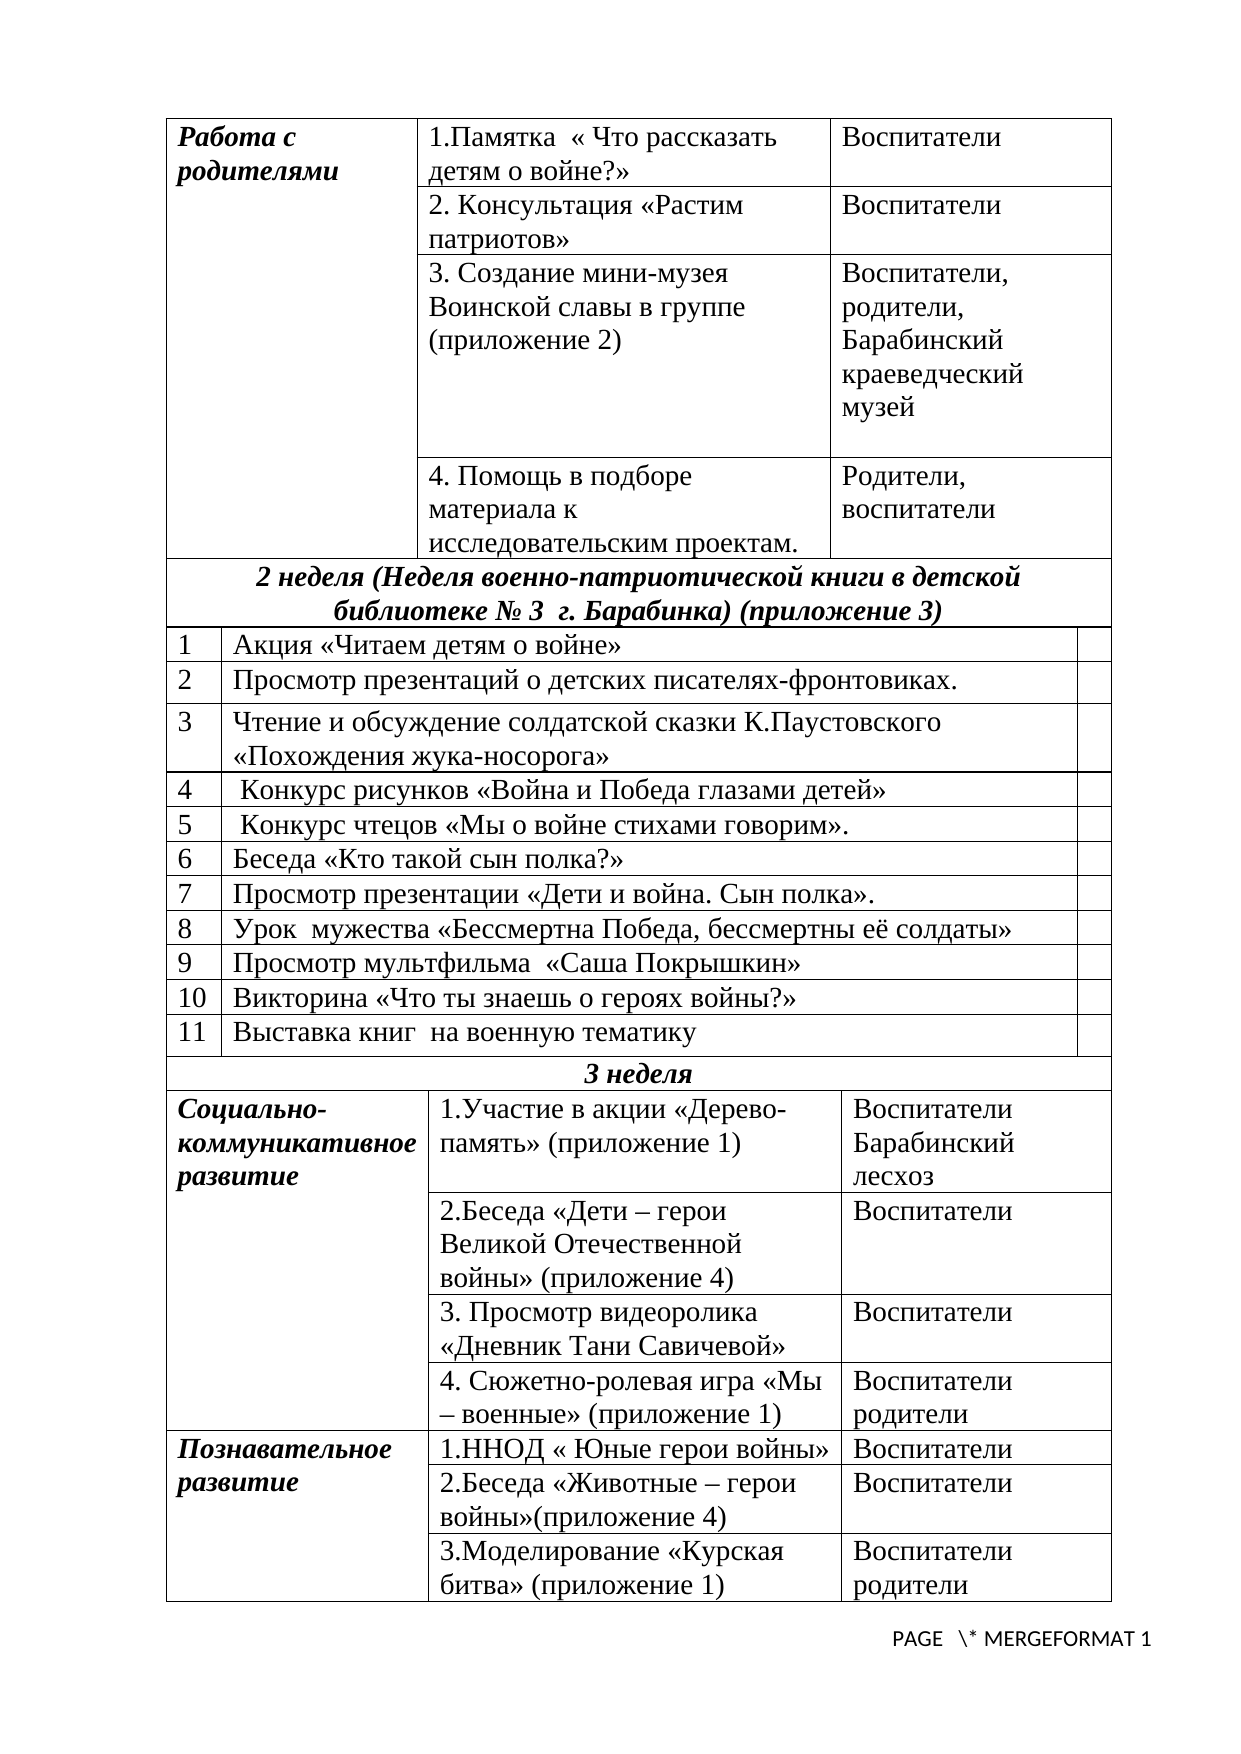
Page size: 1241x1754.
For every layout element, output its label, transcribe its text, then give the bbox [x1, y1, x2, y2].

table_cell Урок мужества «Бессмертна Победа, бессмертны её солдаты» [222, 911, 1077, 944]
table_cell [1078, 876, 1111, 910]
table_cell [1078, 773, 1111, 806]
table_cell 2 [167, 662, 221, 703]
table_cell 4. Сюжетно-ролевая игра «Мы – военные» (приложение 1) [429, 1363, 841, 1430]
table_cell 8 [167, 911, 221, 944]
table_cell 1.Участие в акции «Дерево-память» (приложение 1) [429, 1091, 841, 1192]
table_cell 1.ННОД « Юные герои войны» [429, 1431, 841, 1464]
table_cell 10 [167, 980, 221, 1013]
table_cell [1078, 842, 1111, 875]
table_cell Чтение и обсуждение солдатской сказки К.Паустовского «Похождения жука-носорога» [222, 704, 1077, 771]
table_cell Воспитатели [842, 1193, 1111, 1293]
table_cell [1078, 807, 1111, 841]
table_cell Конкурс рисунков «Война и Победа глазами детей» [222, 773, 1077, 806]
table_cell 1.Памятка « Что рассказать детям о войне?» [418, 119, 830, 186]
table_cell 3 [167, 704, 221, 771]
table_cell Просмотр презентации «Дети и война. Сын полка». [222, 876, 1077, 910]
table_cell 2.Беседа «Животные – герои войны»(приложение 4) [429, 1465, 841, 1532]
table_cell 11 [167, 1015, 221, 1056]
table_cell Работа с родителями [167, 119, 417, 558]
table_cell Акция «Читаем детям о войне» [222, 628, 1077, 661]
table_cell 5 [167, 807, 221, 841]
table_cell [1078, 911, 1111, 944]
table_cell Родители, воспитатели [831, 458, 1111, 558]
table_cell 4 [167, 773, 221, 806]
table_cell Просмотр презентаций о детских писателях-фронтовиках. [222, 662, 1077, 703]
table_cell 7 [167, 876, 221, 910]
table_cell 4. Помощь в подборе материала к исследовательским проектам. [418, 458, 830, 558]
table_cell [1078, 945, 1111, 979]
table_cell Воспитатели [842, 1465, 1111, 1532]
table_cell 2. Консультация «Растим патриотов» [418, 187, 830, 254]
table_cell [1078, 1015, 1111, 1056]
table_cell 6 [167, 842, 221, 875]
table_cell Викторина «Что ты знаешь о героях войны?» [222, 980, 1077, 1013]
table_cell 1 [167, 628, 221, 661]
table_cell Воспитатели [842, 1295, 1111, 1362]
table_cell Просмотр мультфильма «Саша Покрышкин» [222, 945, 1077, 979]
table_cell [1078, 628, 1111, 661]
table_cell 3 неделя [167, 1057, 1111, 1090]
table_cell 9 [167, 945, 221, 979]
table_cell 3. Создание мини-музея Воинской славы в группе (приложение 2) [418, 255, 830, 457]
table_cell Воспитатели [831, 119, 1111, 186]
table_cell Воспитатели Барабинский лесхоз [842, 1091, 1111, 1192]
table_cell Воспитатели, родители, Барабинский краеведческий музей [831, 255, 1111, 457]
table_cell [1078, 704, 1111, 771]
table_cell Воспитатели [831, 187, 1111, 254]
table_cell Познавательное развитие [167, 1431, 428, 1601]
table_cell Конкурс чтецов «Мы о войне стихами говорим». [222, 807, 1077, 841]
table_cell Воспитатели родители [842, 1363, 1111, 1430]
table_cell [1078, 980, 1111, 1013]
table_cell 2.Беседа «Дети – герои Великой Отечественной войны» (приложение 4) [429, 1193, 841, 1293]
table_cell Социально-коммуникативное развитие [167, 1091, 428, 1430]
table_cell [842, 1534, 1111, 1601]
table_cell 3. Просмотр видеоролика «Дневник Тани Савичевой» [429, 1295, 841, 1362]
table_cell Беседа «Кто такой сын полка?» [222, 842, 1077, 875]
table_cell Воспитатели [842, 1431, 1111, 1464]
table_cell [1078, 662, 1111, 703]
table_cell 2 неделя (Неделя военно-патриотической книги в детской библиотеке № 3 г. Барабинка) (приложение 3) [167, 559, 1111, 626]
table_cell Выставка книг на военную тематику [222, 1015, 1077, 1056]
table_cell 3.Моделирование «Курская битва» (приложение 1) [429, 1534, 841, 1601]
